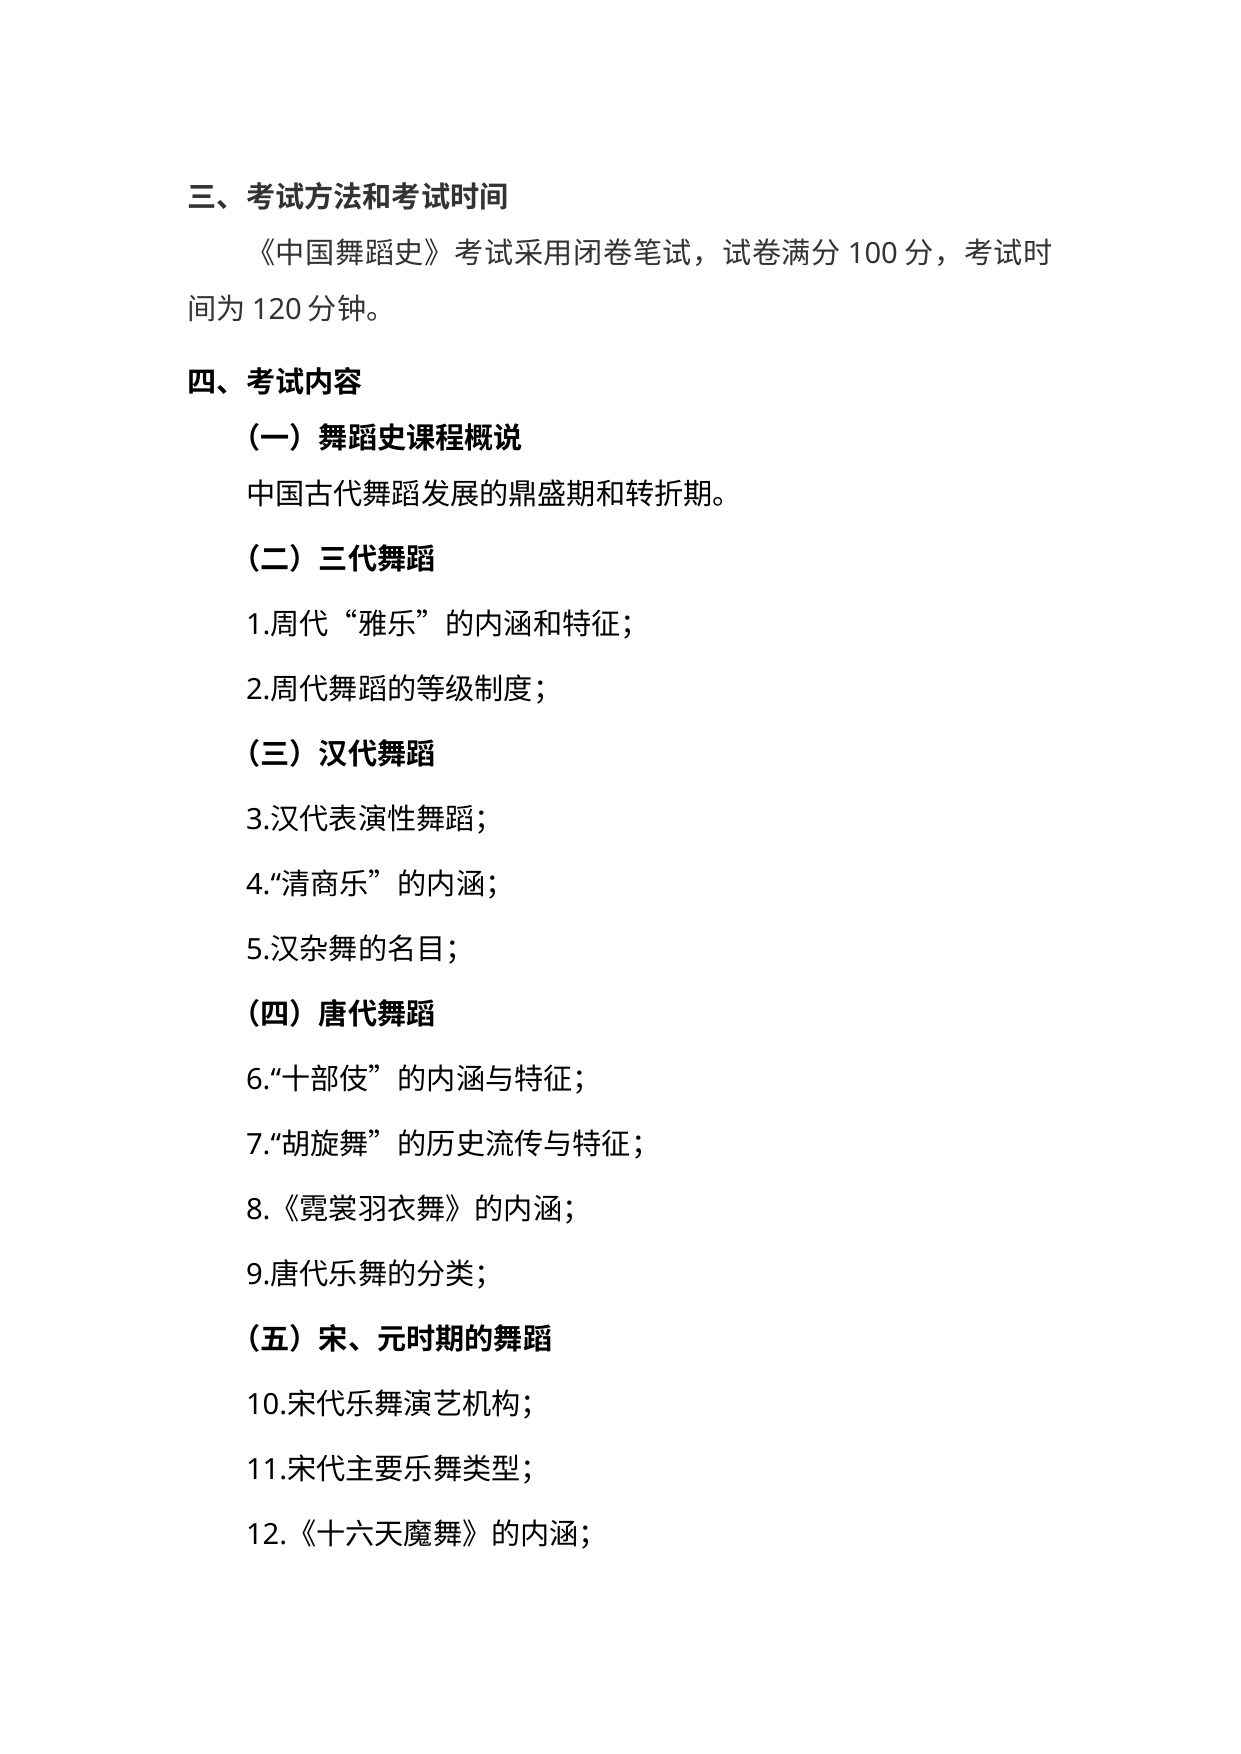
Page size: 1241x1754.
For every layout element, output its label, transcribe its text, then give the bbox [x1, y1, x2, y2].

list 12.《十六天魔舞》的内涵； [187, 1499, 1053, 1564]
list 8.《霓裳羽衣舞》的内涵； [187, 1174, 1053, 1239]
list 9.唐代乐舞的分类； [187, 1239, 1053, 1304]
list 7.“胡旋舞”的历史流传与特征； [187, 1109, 1053, 1174]
list 10.宋代乐舞演艺机构； [187, 1369, 1053, 1434]
list 宋、元时期的舞蹈 [187, 1304, 1053, 1369]
list 11.宋代主要乐舞类型； [187, 1434, 1053, 1499]
list 2.周代舞蹈的等级制度； [187, 654, 1053, 719]
list 中国古代舞蹈发展的鼎盛期和转折期。 [187, 459, 1053, 524]
list 4.“清商乐”的内涵； [187, 849, 1053, 914]
text 《中国舞蹈史》考试采用闭卷笔试，试卷满分100分，考试时间为120分钟。 [187, 218, 1053, 331]
list 三代舞蹈 [187, 524, 1053, 589]
list 5.汉杂舞的名目； [187, 914, 1053, 979]
list 1.周代“雅乐”的内涵和特征； [187, 589, 1053, 654]
text 三、考试方法和考试时间 [187, 162, 1053, 218]
list 6.“十部伎”的内涵与特征； [187, 1044, 1053, 1109]
list 汉代舞蹈 [187, 719, 1053, 784]
list 3.汉代表演性舞蹈； [187, 784, 1053, 849]
list 唐代舞蹈 [187, 979, 1053, 1044]
list 舞蹈史课程概说 [187, 403, 1053, 459]
list 考试内容 [187, 347, 1053, 403]
